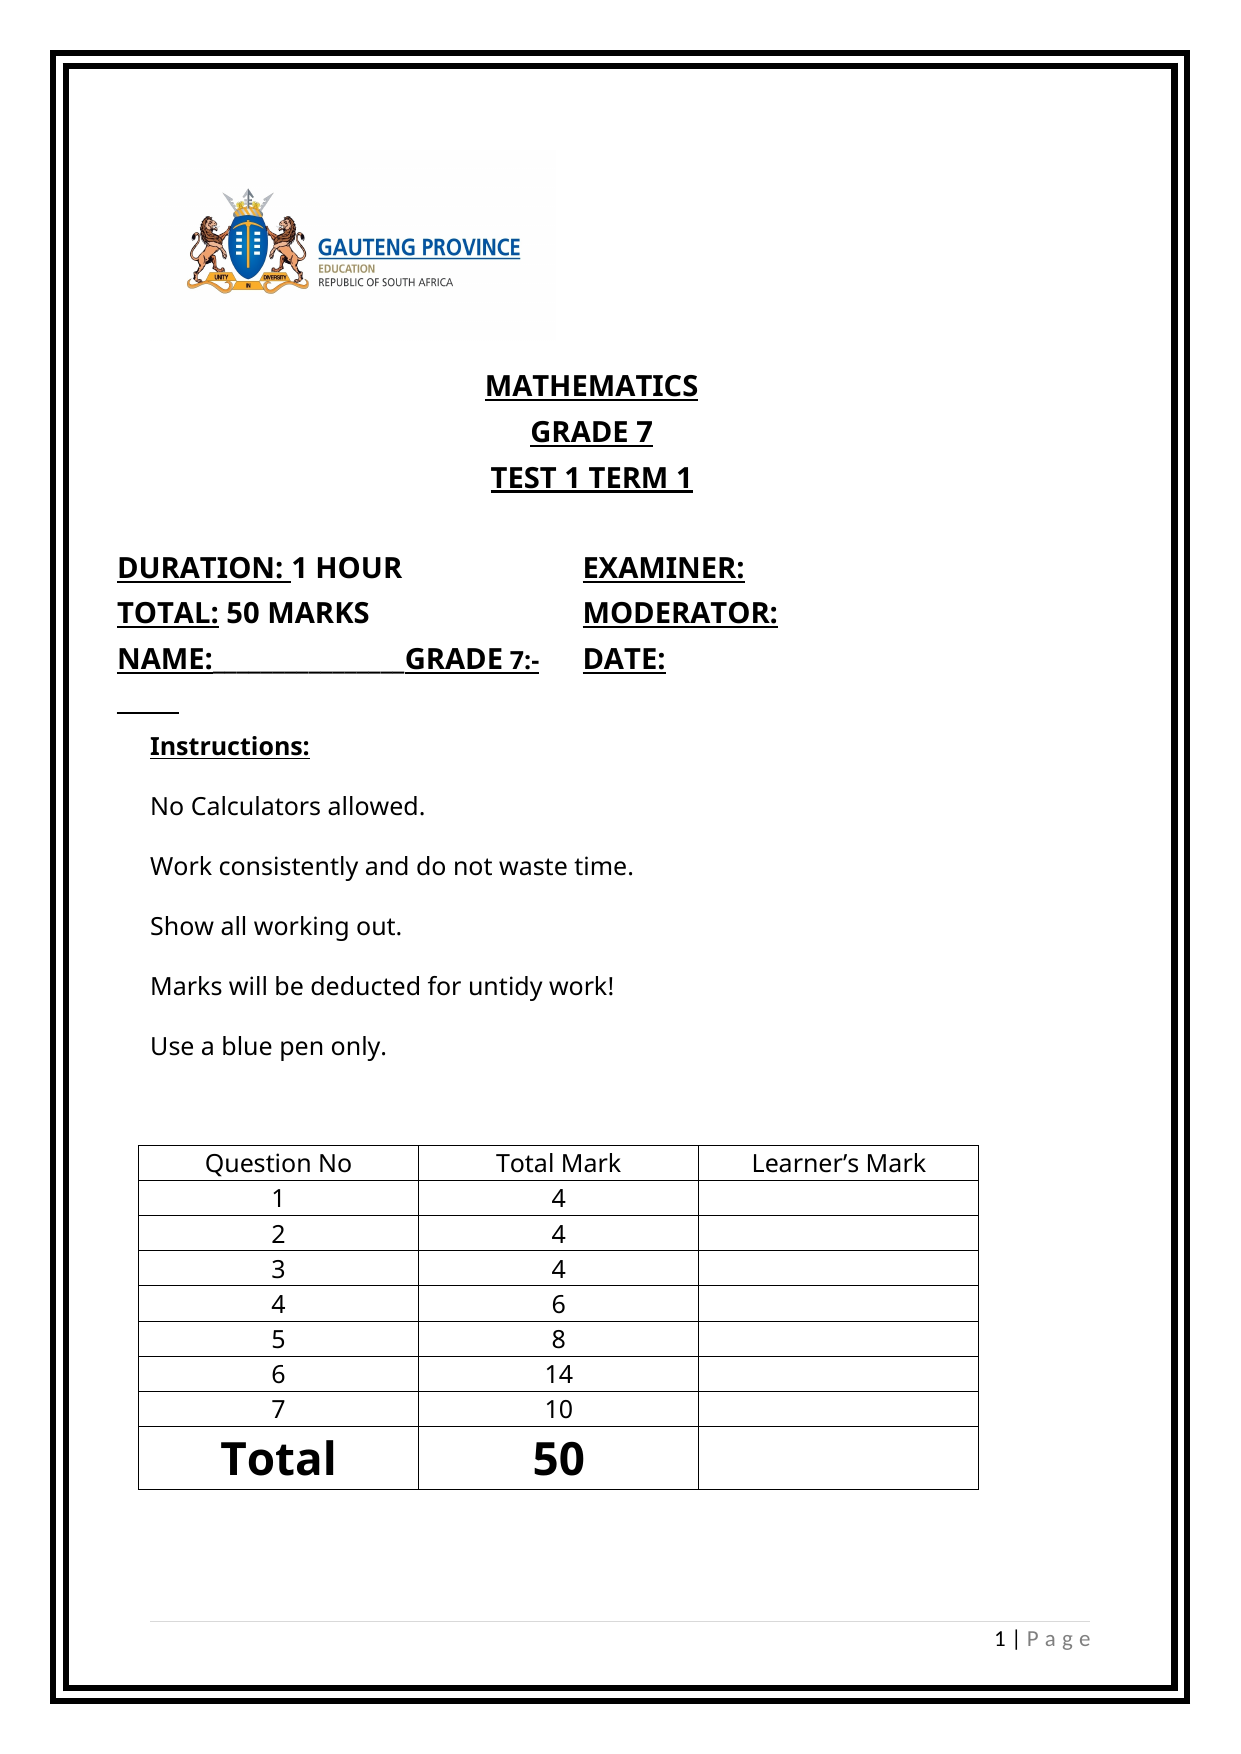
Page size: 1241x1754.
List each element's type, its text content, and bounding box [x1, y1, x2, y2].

table_header Question No [139, 1146, 418, 1180]
table_cell 50 [419, 1427, 698, 1489]
text No Calculators allowed. [150, 789, 1090, 823]
table_cell 5 [139, 1322, 418, 1356]
table_cell [699, 1427, 978, 1489]
table_cell 7 [139, 1392, 418, 1426]
table_cell [699, 1286, 978, 1321]
text Marks will be deducted for untidy work! [150, 969, 1090, 1003]
table_cell 4 [419, 1251, 698, 1285]
text Use a blue pen only. [150, 1029, 1090, 1063]
table_cell 4 [139, 1286, 418, 1321]
text Instructions: [150, 729, 1090, 763]
table_cell Total [139, 1427, 418, 1489]
table_cell [699, 1216, 978, 1250]
table_cell 4 [419, 1181, 698, 1215]
table_cell [699, 1357, 978, 1391]
table_cell 10 [419, 1392, 698, 1426]
table_cell 1 [139, 1181, 418, 1215]
table_header Total Mark [419, 1146, 698, 1180]
table_cell 8 [419, 1322, 698, 1356]
table_cell [699, 1392, 978, 1426]
text Work consistently and do not waste time. [150, 849, 1090, 883]
table_cell 14 [419, 1357, 698, 1391]
table_cell 6 [419, 1286, 698, 1321]
table_cell [699, 1181, 978, 1215]
table_cell 6 [139, 1357, 418, 1391]
table_cell 4 [419, 1216, 698, 1250]
table_cell 3 [139, 1251, 418, 1285]
table_cell [699, 1251, 978, 1285]
table_header Learner’s Mark [699, 1146, 978, 1180]
table_cell [699, 1322, 978, 1356]
table_cell EXAMINER: MODERATOR: DATE: [571, 547, 1077, 729]
table_cell DURATION: 1 HOUR TOTAL: 50 MARKS NAME:________________GRADE 7:______ [106, 547, 571, 729]
text Show all working out. [150, 909, 1090, 943]
table_cell 2 [139, 1216, 418, 1250]
table_header MATHEMATICS GRADE 7 TEST 1 TERM 1 [106, 366, 1077, 547]
